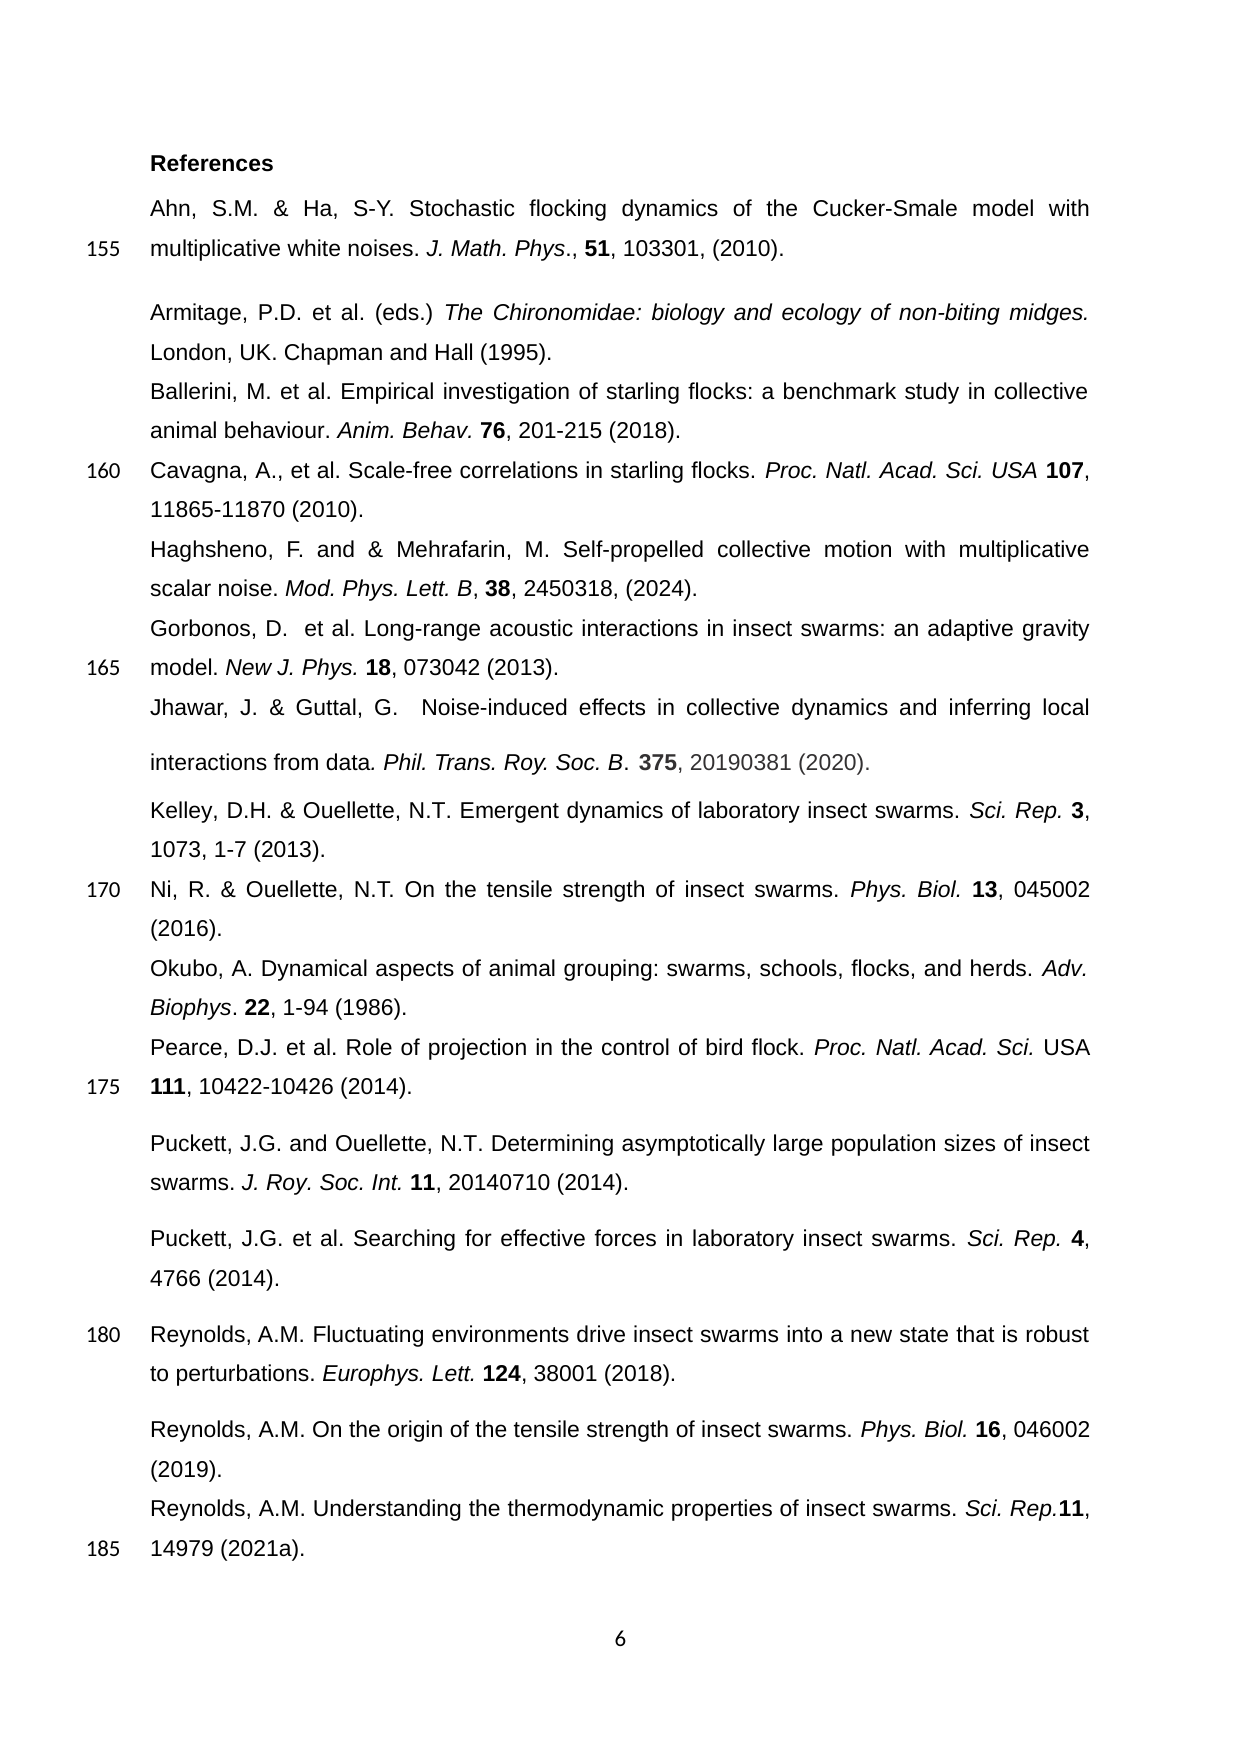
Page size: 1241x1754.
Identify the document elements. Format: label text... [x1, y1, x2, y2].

text Ni, R. & Ouellette, N.T. On the tensile strength of insect swarms. Phys. Biol. 13, 045002 (2016). [150, 876, 1090, 942]
text Okubo, A. Dynamical aspects of animal grouping: swarms, schools, flocks, and herds. Adv. Biophys. 22, 1-94 (1986). [150, 955, 1090, 1021]
text Ahn, S.M. & Ha, S-Y. Stochastic flocking dynamics of the Cucker-Smale model with multiplicative white noises. J. Math. Phys., 51, 103301, (2010). [150, 195, 1090, 261]
text Reynolds, A.M. Understanding the thermodynamic properties of insect swarms. Sci. Rep.11, 14979 (2021a). [150, 1522, 1090, 1561]
text Reynolds, A.M. On the origin of the tensile strength of insect swarms. Phys. Biol. 16, 046002 (2019). [150, 1416, 1090, 1482]
text Pearce, D.J. et al. Role of projection in the control of bird flock. Proc. Natl. Acad. Sci. USA 111, 10422-10426 (2014). [150, 1034, 1090, 1100]
text Jhawar, J. & Guttal, G. Noise-induced effects in collective dynamics and inferring local interactions from data. Phil. Trans. Roy. Soc. B. 375, 20190381 (2020). [150, 694, 1090, 778]
text Reynolds, A.M. Fluctuating environments drive insect swarms into a new state that is robust to perturbations. Europhys. Lett. 124, 38001 (2018). [150, 1347, 1090, 1387]
text Gorbonos, D. et al. Long-range acoustic interactions in insect swarms: an adaptive gravity model. New J. Phys. 18, 073042 (2013). [150, 615, 1090, 681]
text Puckett, J.G. and Ouellette, N.T. Determining asymptotically large population sizes of insect swarms. J. Roy. Soc. Int. 11, 20140710 (2014). [150, 1129, 1090, 1195]
text References [150, 150, 1090, 176]
text Cavagna, A., et al. Scale-free correlations in starling flocks. Proc. Natl. Acad. Sci. USA 107, 11865-11870 (2010). [150, 457, 1090, 523]
text Haghsheno, F. and & Mehrafarin, M. Self-propelled collective motion with multiplicative scalar noise. Mod. Phys. Lett. B, 38, 2450318, (2024). [150, 536, 1090, 602]
text Kelley, D.H. & Ouellette, N.T. Emergent dynamics of laboratory insect swarms. Sci. Rep. 3, 1073, 1-7 (2013). [150, 797, 1090, 863]
text Ballerini, M. et al. Empirical investigation of starling flocks: a benchmark study in collective animal behaviour. Anim. Behav. 76, 201-215 (2018). [150, 378, 1090, 444]
text Puckett, J.G. et al. Searching for effective forces in laboratory insect swarms. Sci. Rep. 4, 4766 (2014). [150, 1225, 1090, 1291]
text Armitage, P.D. et al. (eds.) The Chironomidae: biology and ecology of non-biting midges. London, UK. Chapman and Hall (1995). [150, 299, 1090, 365]
